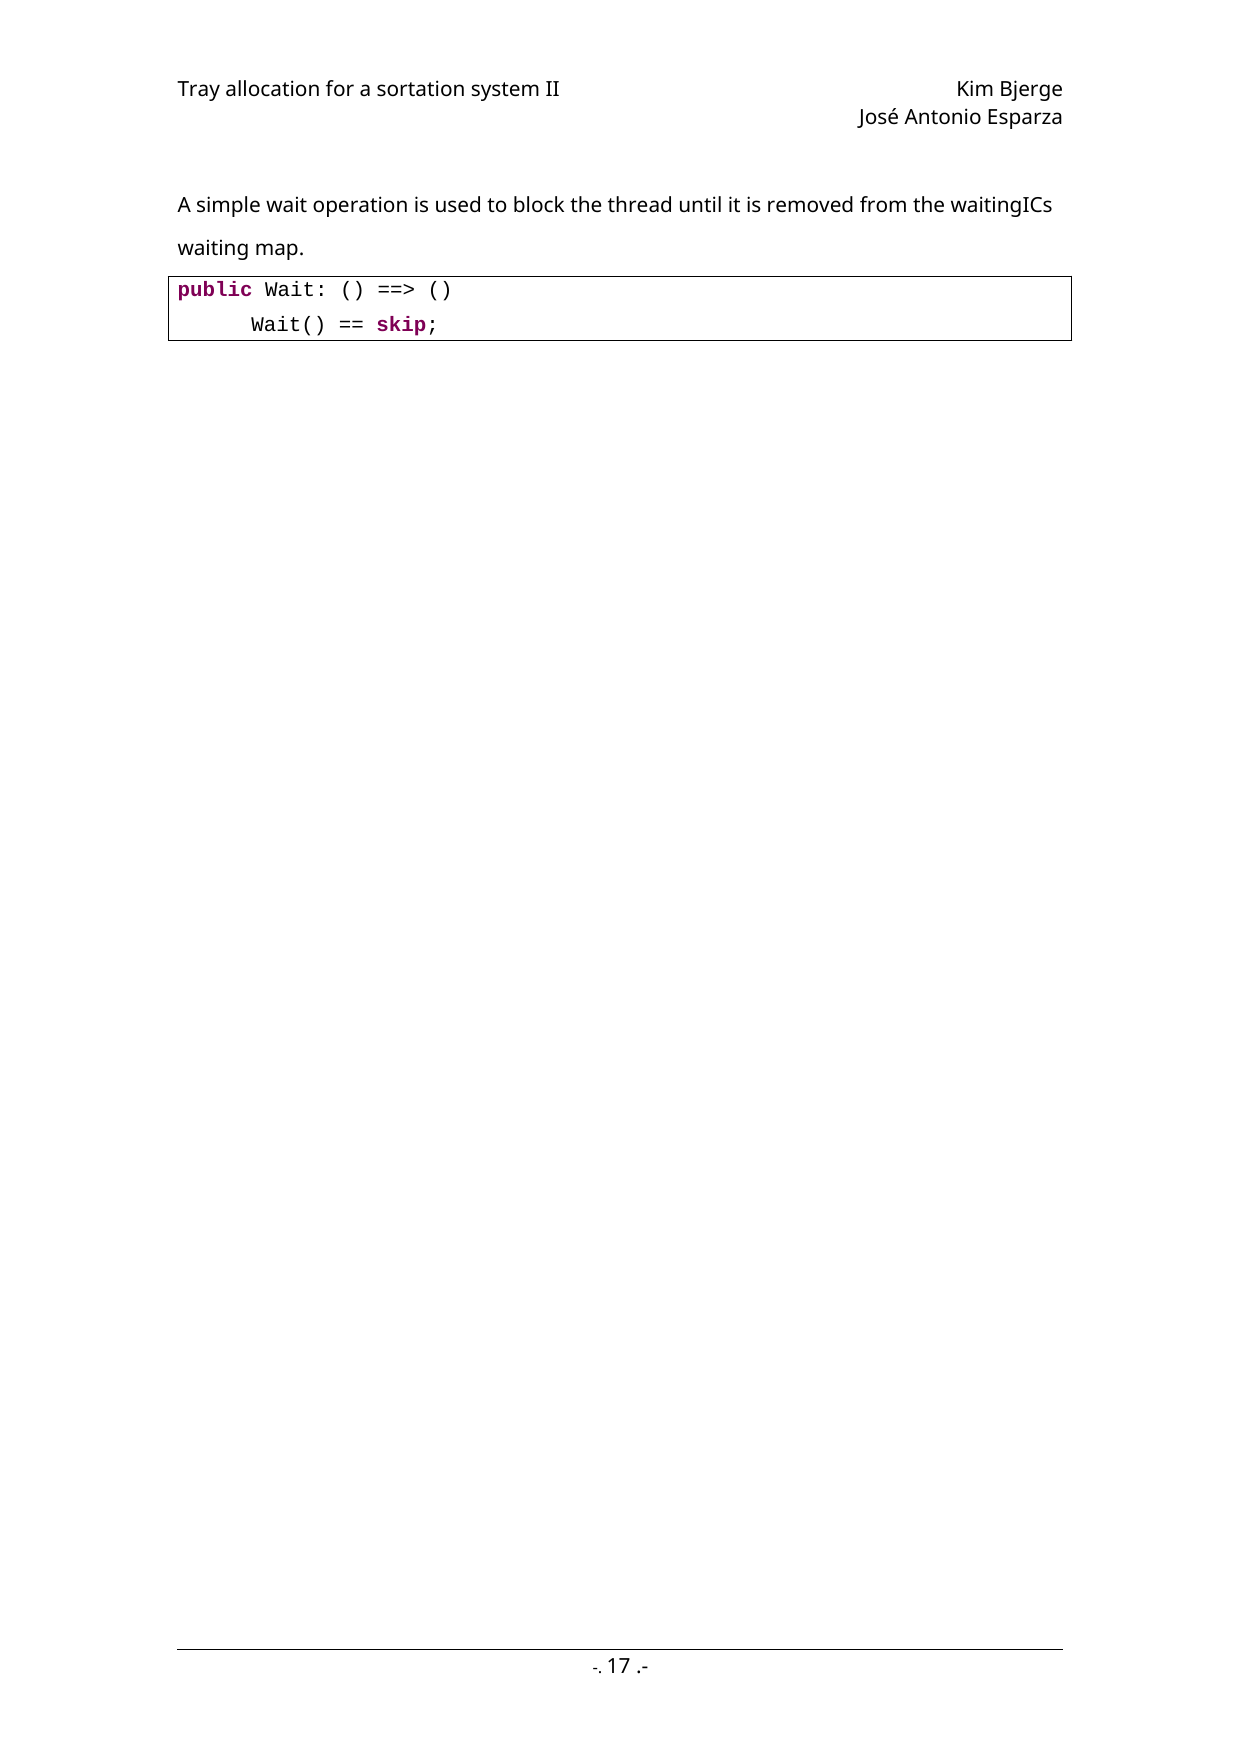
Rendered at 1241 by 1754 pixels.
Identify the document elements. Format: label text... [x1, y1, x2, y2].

text A simple wait operation is used to block the thread until it is removed from the waitingICs waiting map. [177, 190, 1063, 261]
text public Wait: () ==> () [169, 277, 1071, 302]
text Wait() == skip; [169, 311, 1071, 340]
